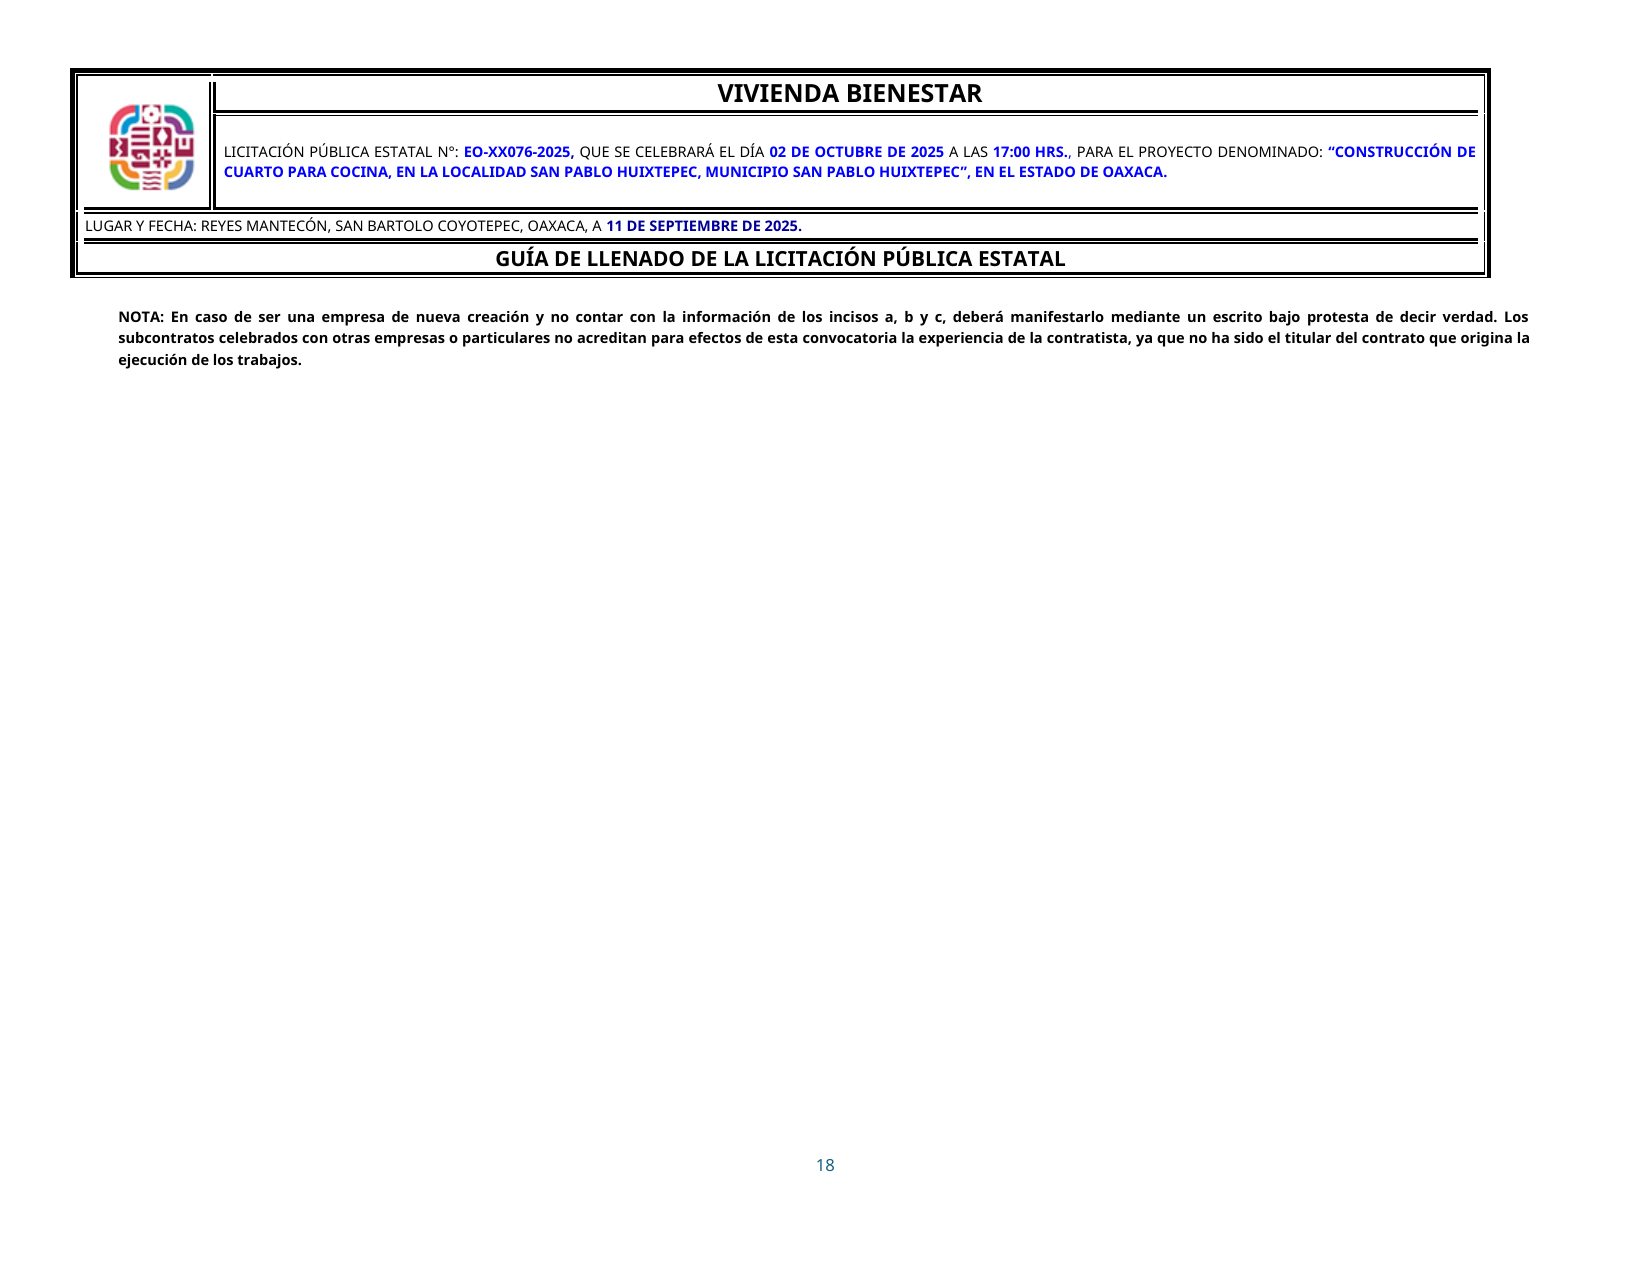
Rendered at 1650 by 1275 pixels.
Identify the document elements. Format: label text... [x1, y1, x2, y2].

text NOTA: En caso de ser una empresa de nueva creación y no contar con la información de los incisos a, b y c, deberá manifestarlo mediante un escrito bajo protesta de decir verdad. Los subcontratos celebrados con otras empresas o particulares no acreditan para efectos de esta convocatoria la experiencia de la contratista, ya que no ha sido el titular del contrato que origina la ejecución de los trabajos. [118, 307, 1532, 369]
picture [98, 97, 205, 196]
